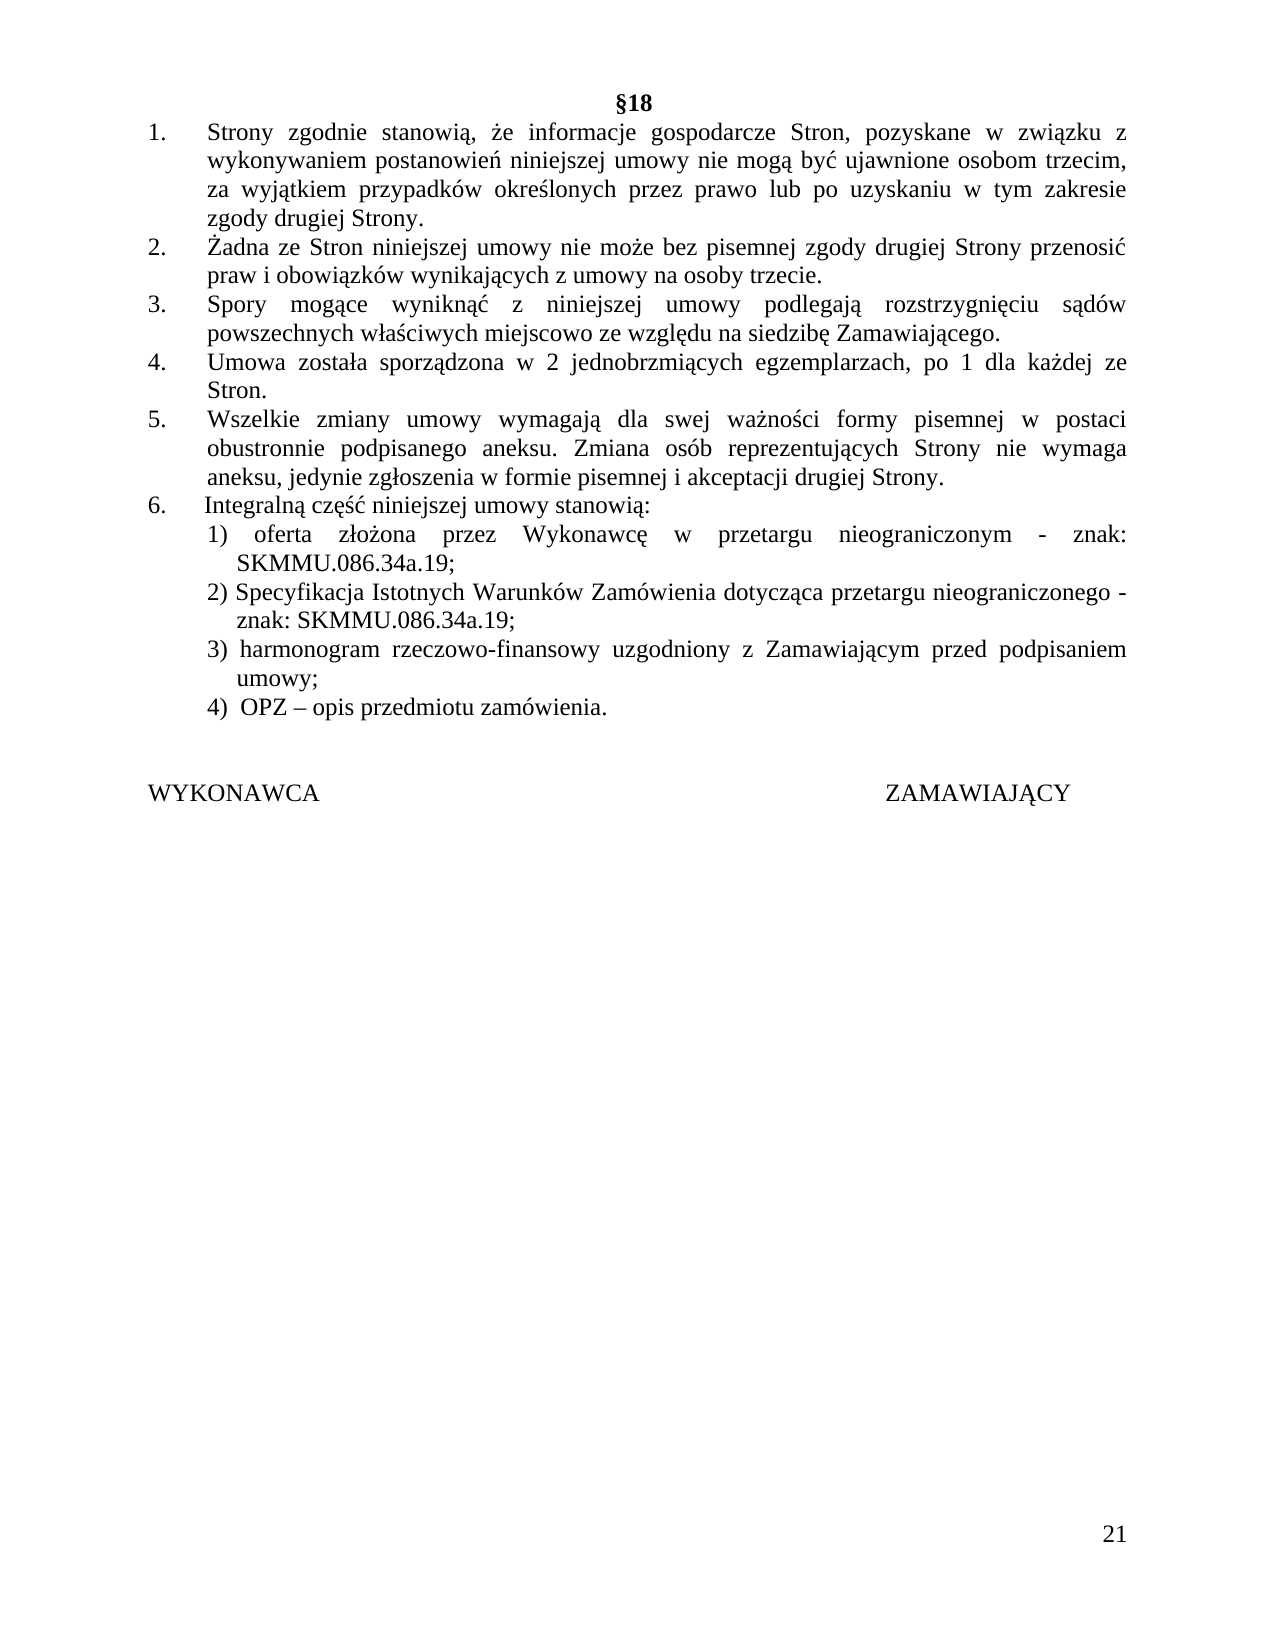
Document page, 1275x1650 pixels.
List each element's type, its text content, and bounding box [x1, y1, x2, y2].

text §18 [140, 88, 1127, 117]
text 2) Specyfikacja Istotnych Warunków Zamówienia dotycząca przetargu nieograniczonego - znak: SKMMU.086.34a.19; [207, 577, 1127, 634]
text 4) OPZ – opis przedmiotu zamówienia. [148, 692, 1127, 720]
text 3) harmonogram rzeczowo-finansowy uzgodniony z Zamawiającym przed podpisaniem umowy; [207, 634, 1127, 692]
list Strony zgodnie stanowią, że informacje gospodarcze Stron, pozyskane w związku z wykonywaniem postanowień niniejszej umowy nie mogą być ujawnione osobom trzecim, za wyjątkiem przypadków określonych przez prawo lub po uzyskaniu w tym zakresie zgody drugiej Strony. [148, 117, 1127, 232]
text 1) oferta złożona przez Wykonawcę w przetargu nieograniczonym - znak: SKMMU.086.34a.19; [207, 519, 1127, 577]
list Spory mogące wyniknąć z niniejszej umowy podlegają rozstrzygnięciu sądów powszechnych właściwych miejscowo ze względu na siedzibę Zamawiającego. [148, 289, 1127, 347]
list Wszelkie zmiany umowy wymagają dla swej ważności formy pisemnej w postaci obustronnie podpisanego aneksu. Zmiana osób reprezentujących Strony nie wymaga aneksu, jedynie zgłoszenia w formie pisemnej i akceptacji drugiej Strony. [148, 404, 1127, 490]
list Umowa została sporządzona w 2 jednobrzmiących egzemplarzach, po 1 dla każdej ze Stron. [148, 347, 1127, 404]
list Żadna ze Stron niniejszej umowy nie może bez pisemnej zgody drugiej Strony przenosić praw i obowiązków wynikających z umowy na osoby trzecie. [148, 232, 1127, 289]
text 6. Integralną część niniejszej umowy stanowią: [148, 490, 1127, 519]
text WYKONAWCA ZAMAWIAJĄCY [148, 778, 1127, 807]
